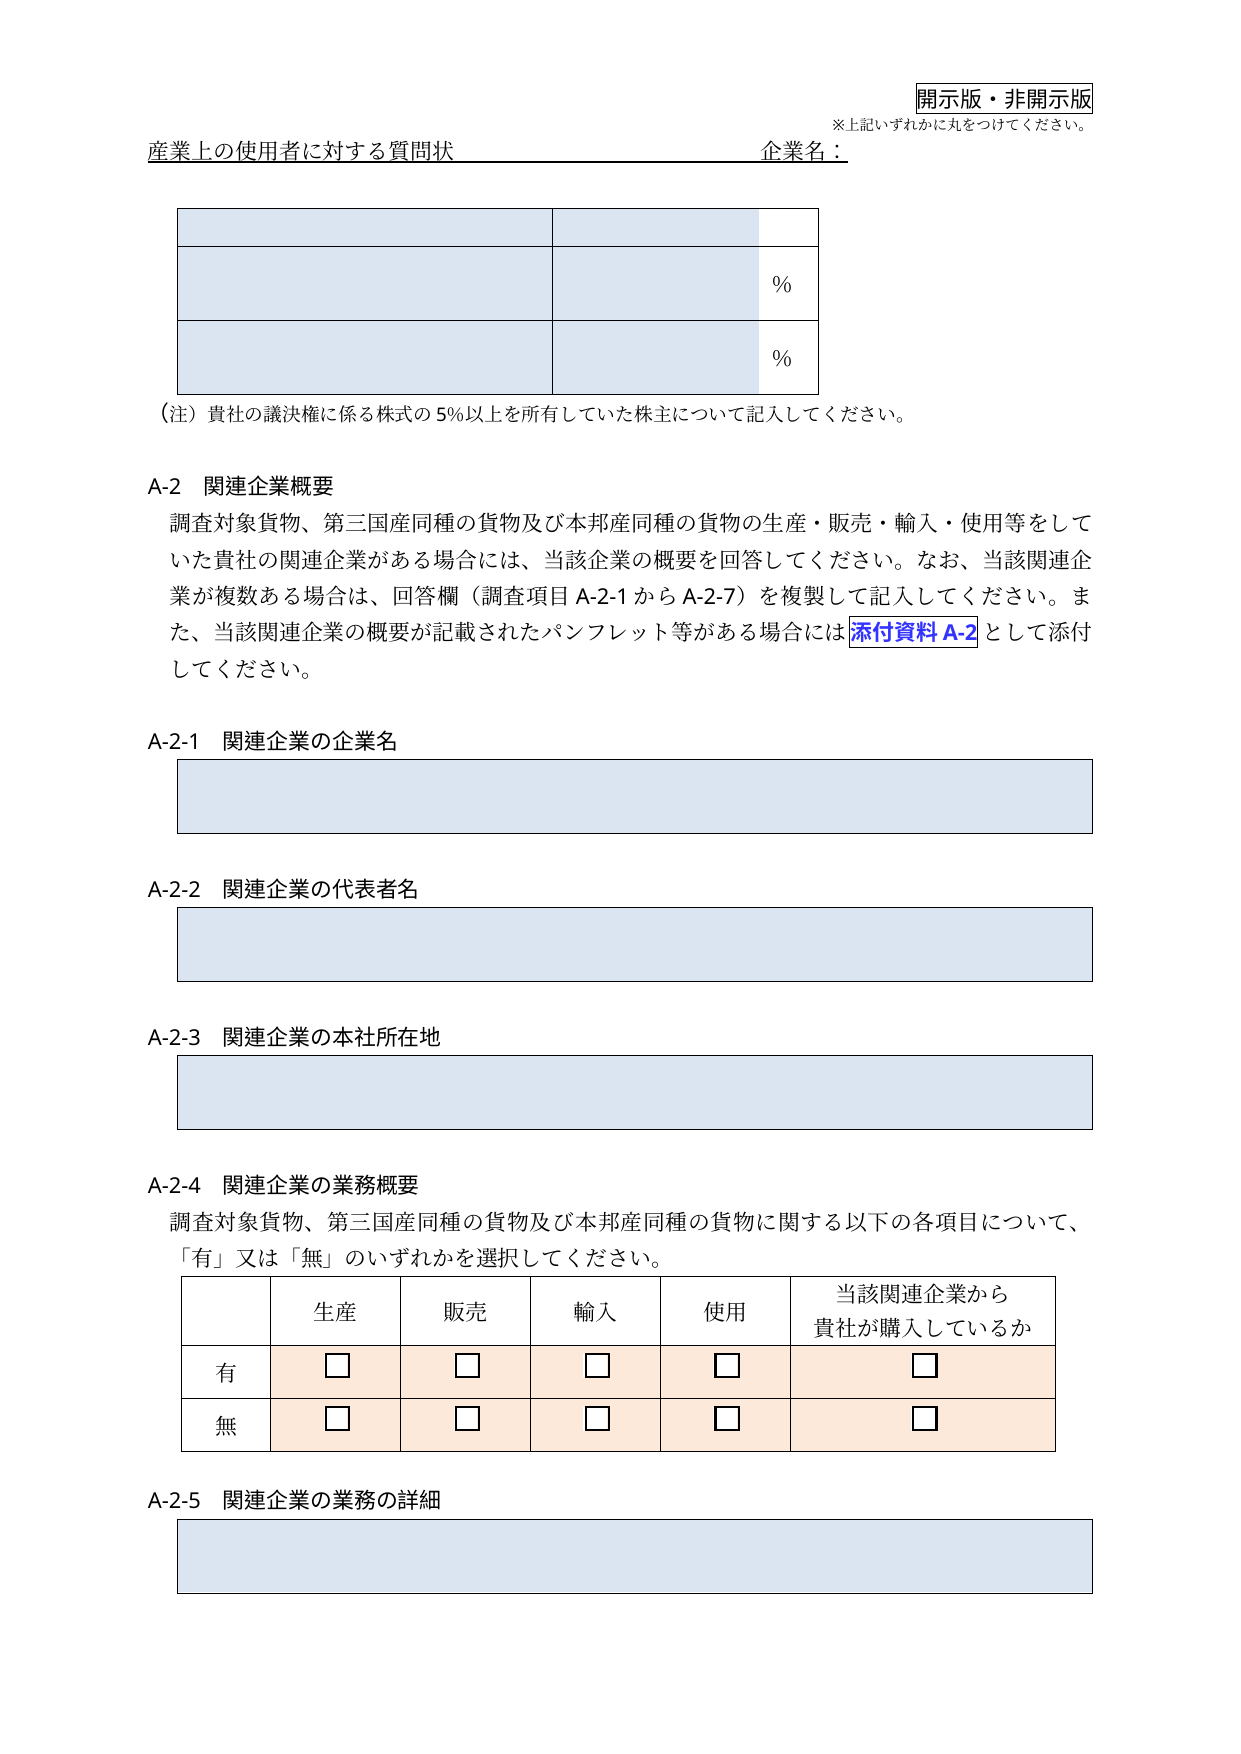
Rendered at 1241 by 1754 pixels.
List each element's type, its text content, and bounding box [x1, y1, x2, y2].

list 調査対象貨物、第三国産同種の貨物及び本邦産同種の貨物に関する以下の各項目について、「有」又は「無」のいずれかを選択してください。 [169, 1203, 1092, 1276]
table_cell [791, 1399, 1055, 1451]
table_header 輸入 [531, 1277, 660, 1345]
table_header 生産 [271, 1277, 400, 1345]
table_header [178, 1520, 1092, 1592]
list A-2-3 関連企業の本社所在地 [148, 1019, 1092, 1055]
list A-2-1 関連企業の企業名 [148, 723, 1092, 759]
table_header [178, 1056, 1092, 1129]
table_header [182, 1277, 270, 1345]
list A-2-2 関連企業の代表者名 [148, 871, 1092, 907]
table_header [178, 908, 1092, 981]
list （注）貴社の議決権に係る株式の5％以上を所有していた株主について記入してください。 [148, 395, 1092, 431]
table_header 使用 [661, 1277, 790, 1345]
table_cell [178, 321, 552, 394]
list 調査対象貨物、第三国産同種の貨物及び本邦産同種の貨物の生産・販売・輸入・使用等をしていた貴社の関連企業がある場合には、当該企業の概要を回答してください。なお、当該関連企業が複数ある場合は、回答欄（調査項目A-2-1からA-2-7）を複製して記入してください。また、当該関連企業の概要が記載されたパンフレット等がある場合には添付資料A-2として添付してください。 [169, 504, 1092, 686]
table_header [178, 760, 1092, 833]
table_cell [553, 209, 759, 246]
table_header 販売 [401, 1277, 530, 1345]
table_cell [178, 209, 552, 246]
table_cell [791, 1346, 1055, 1398]
list A-2 関連企業概要 [148, 468, 1092, 504]
list A-2-4 関連企業の業務概要 [148, 1167, 1092, 1203]
table_cell 有 [182, 1346, 270, 1398]
table_cell [178, 247, 552, 320]
table_cell [661, 1346, 790, 1398]
table_cell [661, 1399, 790, 1451]
table_cell [401, 1399, 530, 1451]
table_header 当該関連企業から 貴社が購入しているか [791, 1277, 1055, 1345]
table_cell [553, 247, 759, 320]
table_cell [271, 1346, 400, 1398]
table_cell [553, 321, 759, 394]
table_cell [271, 1399, 400, 1451]
table_cell ％ [760, 209, 818, 246]
table_cell 無 [182, 1399, 270, 1451]
list A-2-5 関連企業の業務の詳細 [148, 1482, 1092, 1518]
table_cell [531, 1399, 660, 1451]
table_cell ％ [760, 321, 818, 394]
table_cell ％ [760, 247, 818, 320]
table_cell [531, 1346, 660, 1398]
table_cell [401, 1346, 530, 1398]
